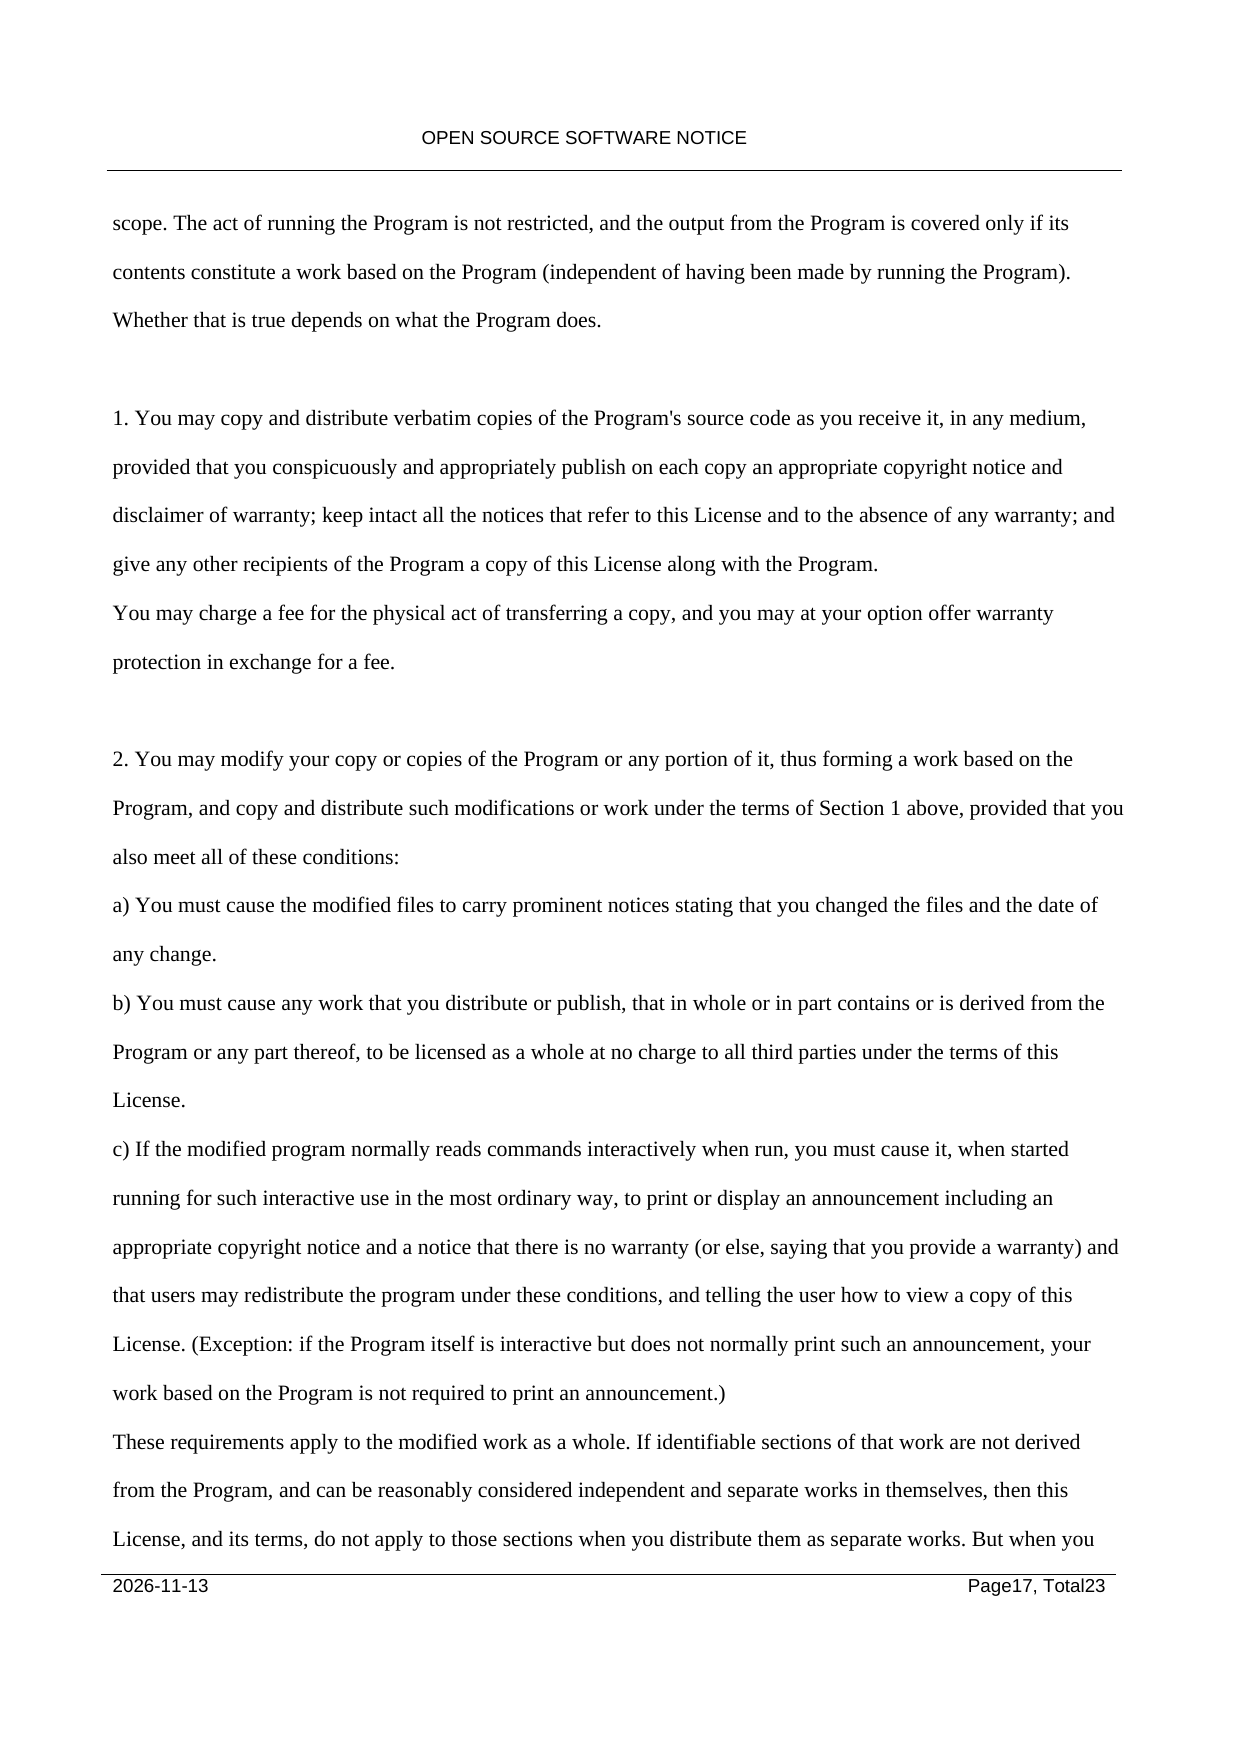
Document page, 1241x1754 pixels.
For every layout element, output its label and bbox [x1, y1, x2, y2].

text [112, 206, 1128, 1555]
